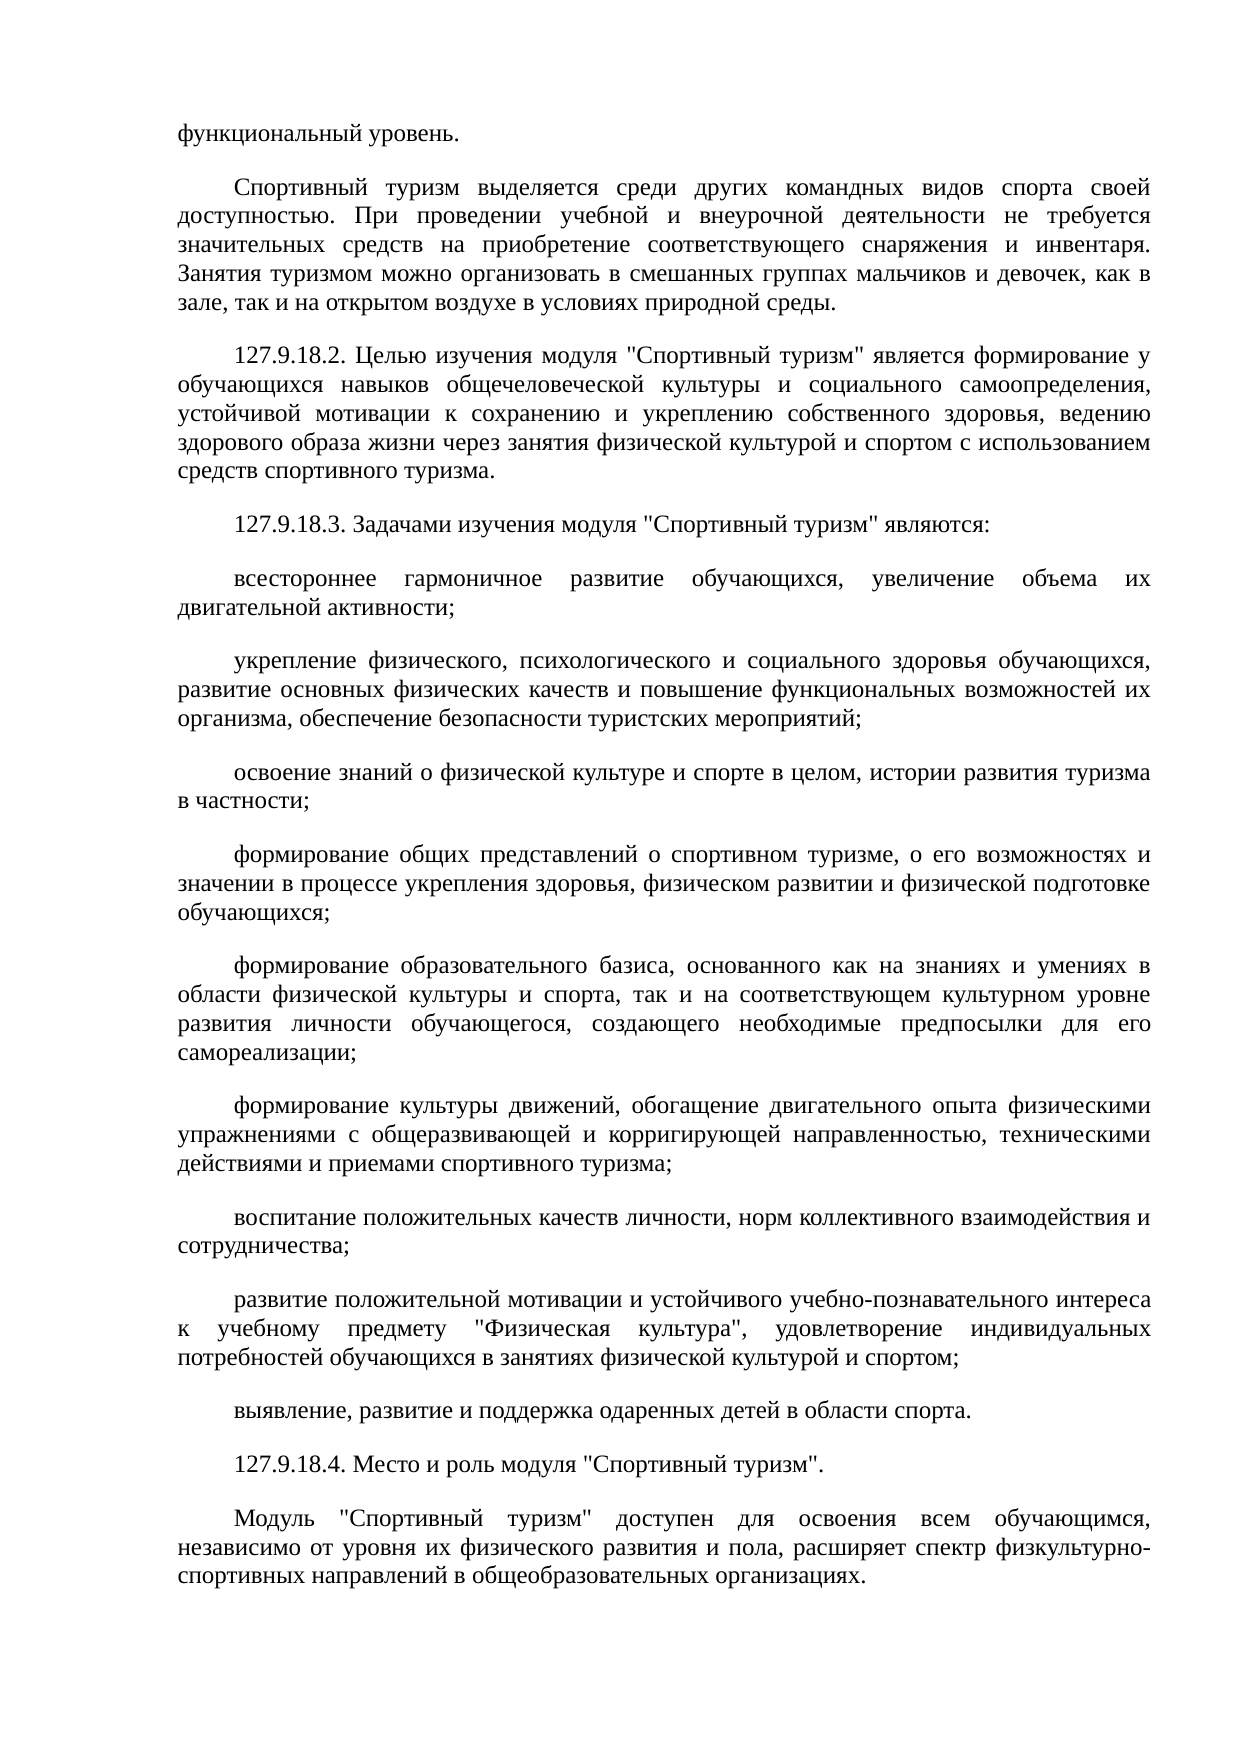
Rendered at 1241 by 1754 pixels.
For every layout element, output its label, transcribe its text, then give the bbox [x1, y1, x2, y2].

text формирование культуры движений, обогащение двигательного опыта физическими упражнениями с общеразвивающей и корригирующей направленностью, техническими действиями и приемами спортивного туризма; [177, 1091, 1152, 1177]
text воспитание положительных качеств личности, норм коллективного взаимодействия и сотрудничества; [177, 1202, 1152, 1259]
text Спортивный туризм выделяется среди других командных видов спорта своей доступностью. При проведении учебной и внеурочной деятельности не требуется значительных средств на приобретение соответствующего снаряжения и инвентаря. Занятия туризмом можно организовать в смешанных группах мальчиков и девочек, как в зале, так и на открытом воздухе в условиях природной среды. [177, 172, 1152, 316]
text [177, 118, 1152, 147]
text 127.9.18.2. Целью изучения модуля "Спортивный туризм" является формирование у обучающихся навыков общечеловеческой культуры и социального самоопределения, устойчивой мотивации к сохранению и укреплению собственного здоровья, ведению здорового образа жизни через занятия физической культурой и спортом с использованием средств спортивного туризма. [177, 341, 1152, 484]
text укрепление физического, психологического и социального здоровья обучающихся, развитие основных физических качеств и повышение функциональных возможностей их организма, обеспечение безопасности туристских мероприятий; [177, 646, 1152, 732]
text выявление, развитие и поддержка одаренных детей в области спорта. [177, 1396, 1152, 1424]
text 127.9.18.3. Задачами изучения модуля "Спортивный туризм" являются: [177, 509, 1152, 538]
text развитие положительной мотивации и устойчивого учебно-познавательного интереса к учебному предмету "Физическая культура", удовлетворение индивидуальных потребностей обучающихся в занятиях физической культурой и спортом; [177, 1284, 1152, 1371]
text освоение знаний о физической культуре и спорте в целом, истории развития туризма в частности; [177, 757, 1152, 814]
text формирование образовательного базиса, основанного как на знаниях и умениях в области физической культуры и спорта, так и на соответствующем культурном уровне развития личности обучающегося, создающего необходимые предпосылки для его самореализации; [177, 951, 1152, 1066]
text Модуль "Спортивный туризм" доступен для освоения всем обучающимся, независимо от уровня их физического развития и пола, расширяет спектр физкультурно-спортивных направлений в общеобразовательных организациях. [177, 1503, 1152, 1589]
text формирование общих представлений о спортивном туризме, о его возможностях и значении в процессе укрепления здоровья, физическом развитии и физической подготовке обучающихся; [177, 839, 1152, 926]
text 127.9.18.4. Место и роль модуля "Спортивный туризм". [177, 1449, 1152, 1478]
text всестороннее гармоничное развитие обучающихся, увеличение объема их двигательной активности; [177, 563, 1152, 621]
